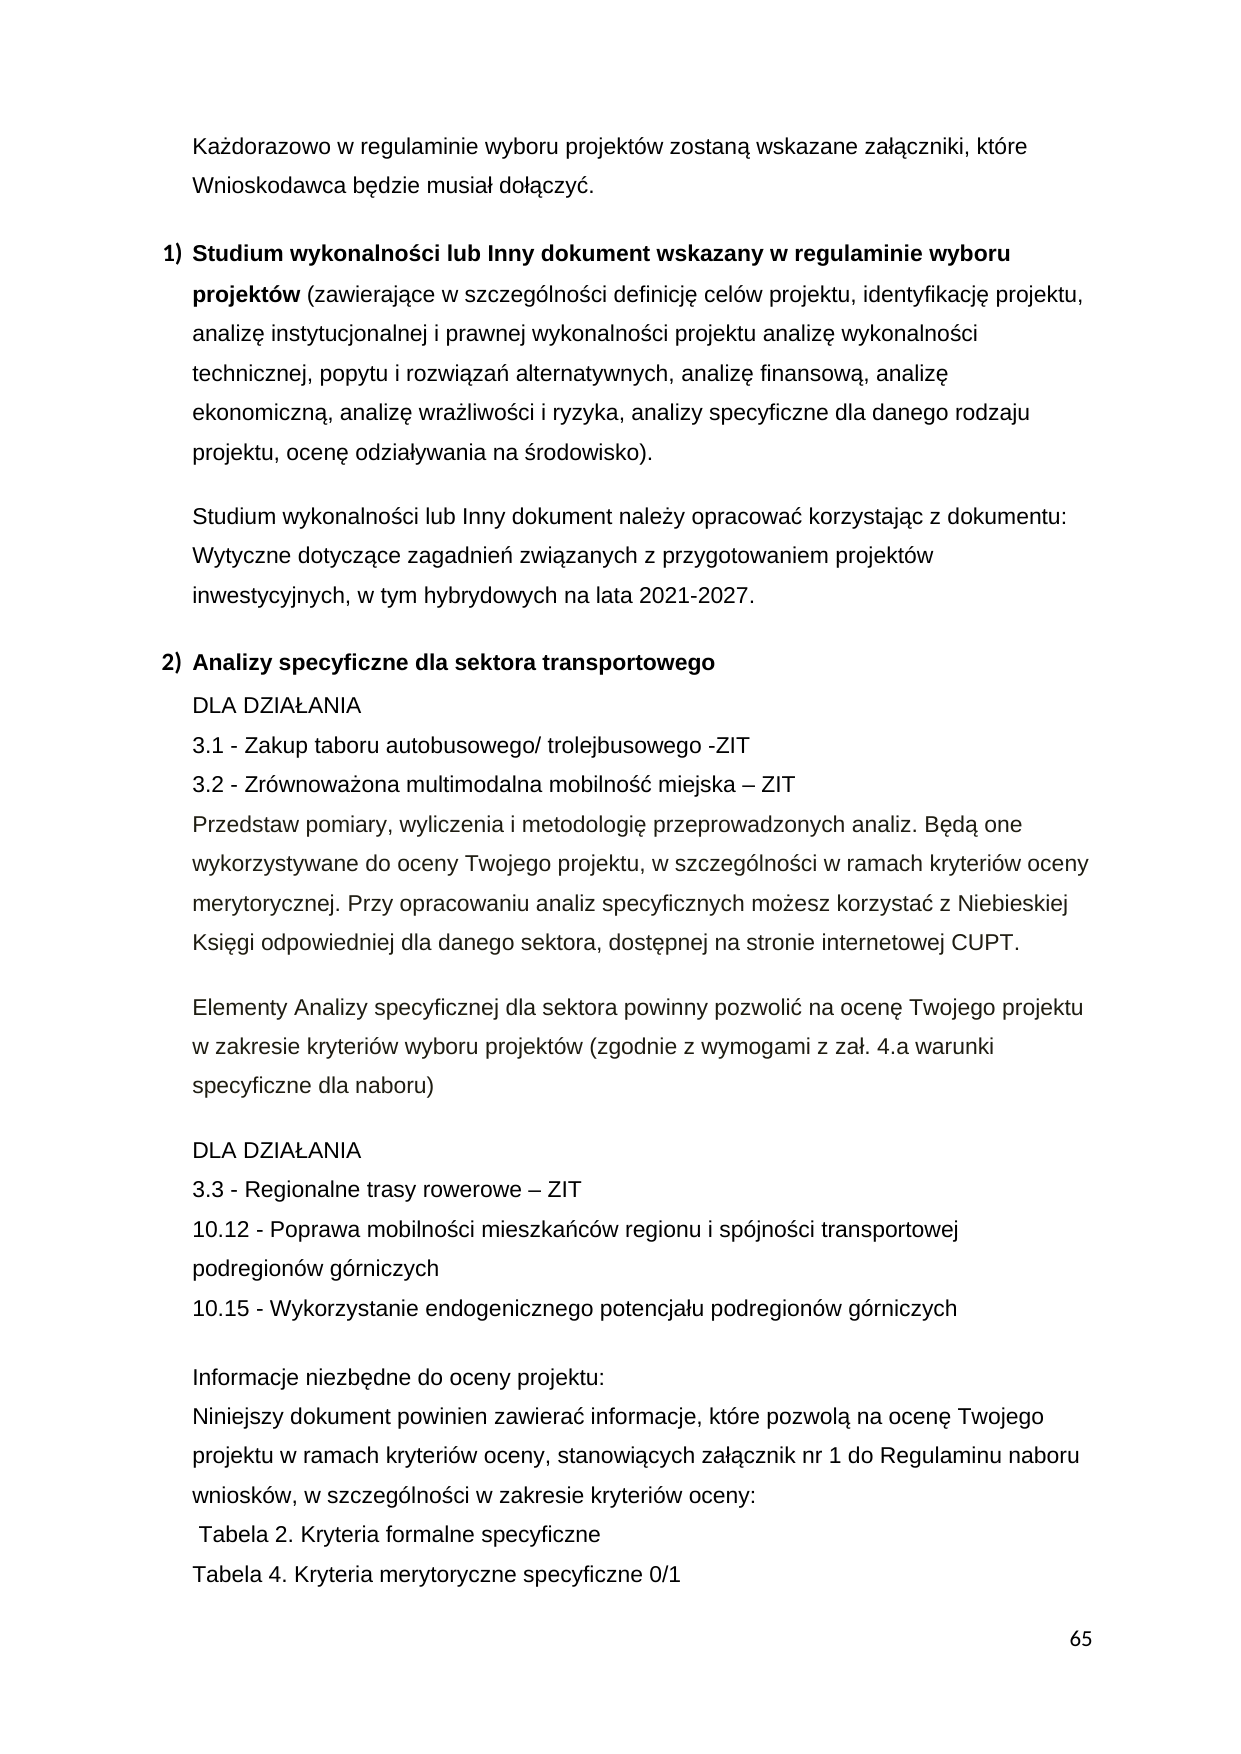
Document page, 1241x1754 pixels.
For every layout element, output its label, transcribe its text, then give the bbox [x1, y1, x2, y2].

list Niniejszy dokument powinien zawierać informacje, które pozwolą na ocenę Twojego projektu w ramach kryteriów oceny, stanowiących załącznik nr 1 do Regulaminu naboru wniosków, w szczególności w zakresie kryteriów oceny: [192, 1403, 1092, 1508]
text Każdorazowo w regulaminie wyboru projektów zostaną wskazane załączniki, które Wnioskodawca będzie musiał dołączyć. [192, 133, 1092, 199]
list DLA DZIAŁANIA [192, 1137, 1092, 1163]
list 3.1 - Zakup taboru autobusowego/ trolejbusowego -ZIT [192, 732, 1092, 758]
list Studium wykonalności lub Inny dokument wskazany w regulaminie wyboru projektów (zawierające w szczególności definicję celów projektu, identyfikację projektu, analizę instytucjonalnej i prawnej wykonalności projektu analizę wykonalności technicznej, popytu i rozwiązań alternatywnych, analizę finansową, analizę ekonomiczną, analizę wrażliwości i ryzyka, analizy specyficzne dla danego rodzaju projektu, ocenę odziaływania na środowisko). [162, 237, 1092, 465]
text Analizy specyficzne dla sektora transportowego [161, 646, 1092, 677]
list 10.12 - Poprawa mobilności mieszkańców regionu i spójności transportowej podregionów górniczych [192, 1216, 1092, 1282]
list DLA DZIAŁANIA [192, 692, 1092, 718]
list Studium wykonalności lub Inny dokument należy opracować korzystając z dokumentu: Wytyczne dotyczące zagadnień związanych z przygotowaniem projektów inwestycyjnych, w tym hybrydowych na lata 2021-2027. [192, 503, 1092, 608]
list Tabela 4. Kryteria merytoryczne specyficzne 0/1 [192, 1561, 1092, 1587]
text Elementy Analizy specyficznej dla sektora powinny pozwolić na ocenę Twojego projektu w zakresie kryteriów wyboru projektów (zgodnie z wymogami z zał. 4.a warunki specyficzne dla naboru) [192, 993, 1092, 1099]
list Tabela 2. Kryteria formalne specyficzne [192, 1521, 1092, 1548]
list Informacje niezbędne do oceny projektu: [192, 1363, 1092, 1390]
list 3.2 - Zrównoważona multimodalna mobilność miejska – ZIT [192, 771, 1092, 797]
list 10.15 - Wykorzystanie endogenicznego potencjału podregionów górniczych [192, 1295, 1092, 1321]
list 3.3 - Regionalne trasy rowerowe – ZIT [192, 1176, 1092, 1203]
text Przedstaw pomiary, wyliczenia i metodologię przeprowadzonych analiz. Będą one wykorzystywane do oceny Twojego projektu, w szczególności w ramach kryteriów oceny merytorycznej. Przy opracowaniu analiz specyficznych możesz korzystać z Niebieskiej Księgi odpowiedniej dla danego sektora, dostępnej na stronie internetowej CUPT. [192, 811, 1092, 955]
